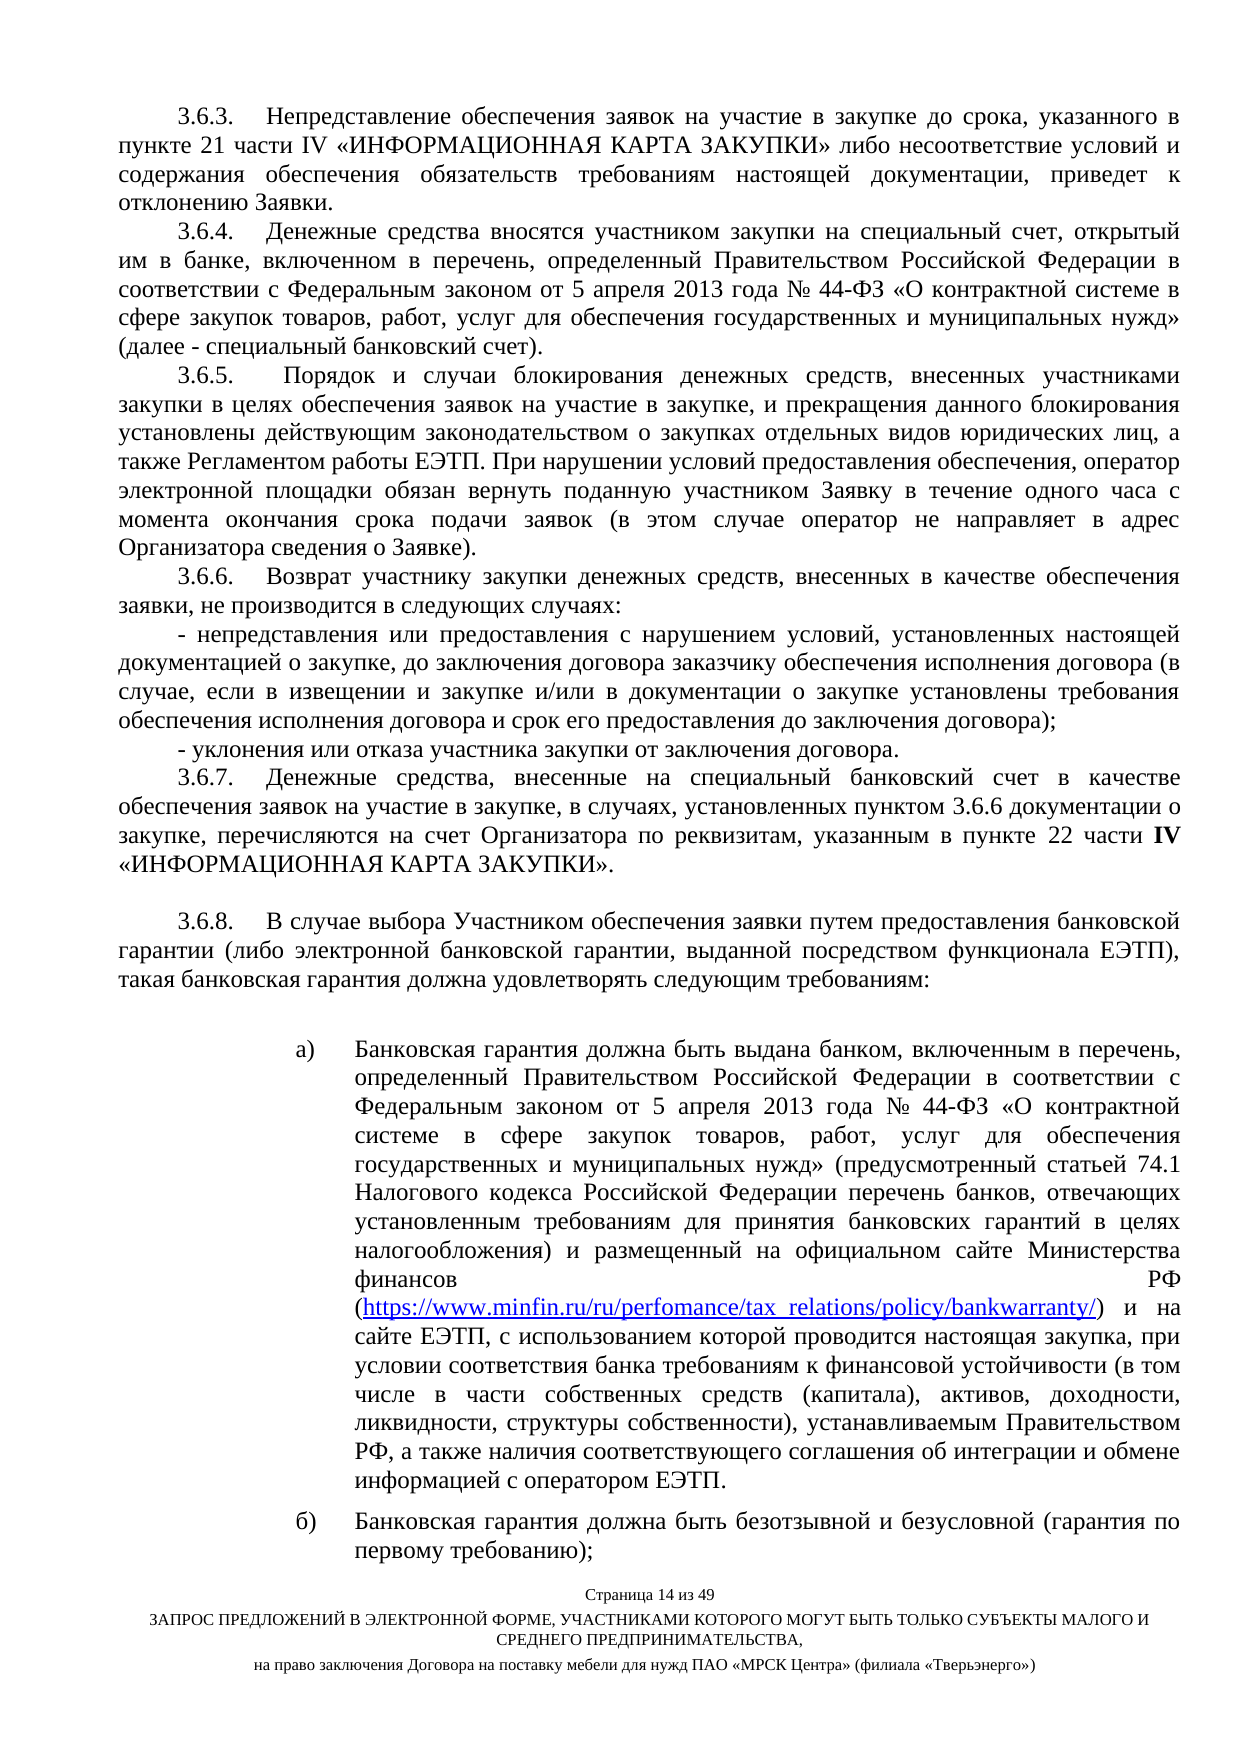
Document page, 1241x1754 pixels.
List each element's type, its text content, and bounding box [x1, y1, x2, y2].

subtitle Возврат участнику закупки денежных средств, внесенных в качестве обеспечения заявки, не производится в следующих случаях: [118, 561, 1181, 619]
subtitle Денежные средства, внесенные на специальный банковский счет в качестве обеспечения заявок на участие в закупке, в случаях, установленных пунктом 3.6.6 документации о закупке, перечисляются на счет Организатора по реквизитам, указанным в пункте 22 части IV «ИНФОРМАЦИОННАЯ КАРТА ЗАКУПКИ». [118, 762, 1181, 877]
text - уклонения или отказа участника закупки от заключения договора. [118, 734, 1181, 762]
subtitle Порядок и случаи блокирования денежных средств, внесенных участниками закупки в целях обеспечения заявок на участие в закупке, и прекращения данного блокирования установлены действующим законодательством о закупках отдельных видов юридических лиц, а также Регламентом работы ЕЭТП. При нарушении условий предоставления обеспечения, оператор электронной площадки обязан вернуть поданную участником Заявку в течение одного часа с момента окончания срока подачи заявок (в этом случае оператор не направляет в адрес Организатора сведения о Заявке). [118, 360, 1181, 561]
subtitle Непредставление обеспечения заявок на участие в закупке до срока, указанного в пункте 21 части IV «ИНФОРМАЦИОННАЯ КАРТА ЗАКУПКИ» либо несоответствие условий и содержания обеспечения обязательств требованиям настоящей документации, приведет к отклонению Заявки. [118, 101, 1181, 216]
subtitle В случае выбора Участником обеспечения заявки путем предоставления банковской гарантии (либо электронной банковской гарантии, выданной посредством функционала ЕЭТП), такая банковская гарантия должна удовлетворять следующим требованиям: [118, 906, 1181, 992]
subtitle Денежные средства вносятся участником закупки на специальный счет, открытый им в банке, включенном в перечень, определенный Правительством Российской Федерации в соответствии с Федеральным законом от 5 апреля 2013 года № 44-ФЗ «О контрактной системе в сфере закупок товаров, работ, услуг для обеспечения государственных и муниципальных нужд» (далее - специальный банковский счет). [118, 216, 1181, 360]
list Банковская гарантия должна быть безотзывной и безусловной (гарантия по первому требованию); [295, 1506, 1181, 1564]
text - непредставления или предоставления с нарушением условий, установленных настоящей документацией о закупке, до заключения договора заказчику обеспечения исполнения договора (в случае, если в извещении и закупке и/или в документации о закупке установлены требования обеспечения исполнения договора и срок его предоставления до заключения договора); [118, 619, 1181, 734]
list Банковская гарантия должна быть выдана банком, включенным в перечень, определенный Правительством Российской Федерации в соответствии с Федеральным законом от 5 апреля 2013 года № 44-ФЗ «О контрактной системе в сфере закупок товаров, работ, услуг для обеспечения государственных и муниципальных нужд» (предусмотренный статьей 74.1 Налогового кодекса Российской Федерации перечень банков, отвечающих установленным требованиям для принятия банковских гарантий в целях налогообложения) и размещенный на официальном сайте Министерства финансов РФ (https://www.minfin.ru/ru/perfomance/tax_relations/policy/bankwarranty/) и на сайте ЕЭТП, с использованием которой проводится настоящая закупка, при условии соответствия банка требованиям к финансовой устойчивости (в том числе в части собственных средств (капитала), активов, доходности, ликвидности, структуры собственности), устанавливаемым Правительством РФ, а также наличия соответствующего соглашения об интеграции и обмене информацией с оператором ЕЭТП. [295, 1034, 1181, 1494]
